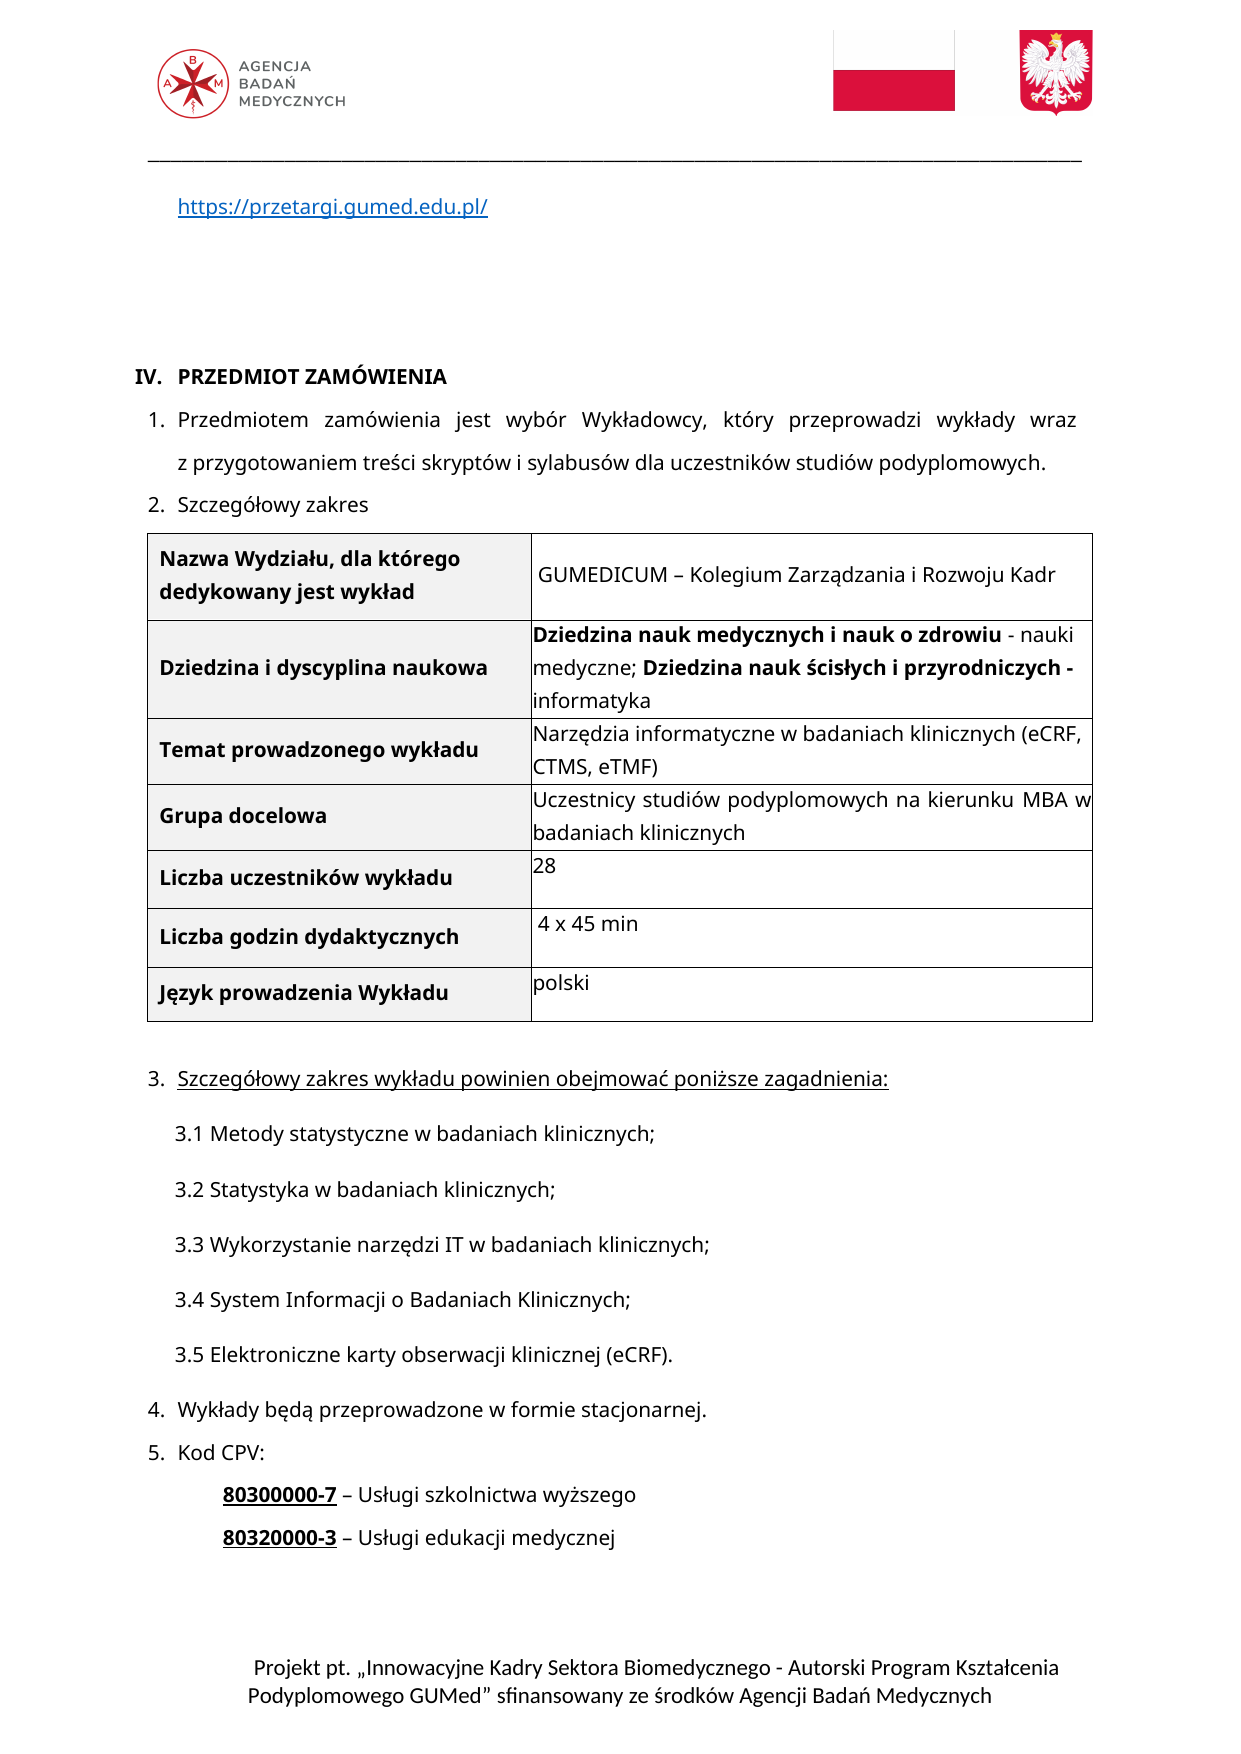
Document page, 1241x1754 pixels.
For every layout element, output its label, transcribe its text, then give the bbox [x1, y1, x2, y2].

table_cell Narzędzia informatyczne w badaniach klinicznych (eCRF, CTMS, eTMF) [532, 719, 1092, 784]
table_header GUMEDICUM – Kolegium Zarządzania i Rozwoju Kadr [532, 534, 1092, 619]
list https://przetargi.gumed.edu.pl/ [177, 192, 1093, 220]
picture [833, 30, 1093, 116]
list Wykłady będą przeprowadzone w formie stacjonarnej. [148, 1395, 1093, 1423]
text 3.2 Statystyka w badaniach klinicznych; [148, 1175, 1093, 1203]
text 3.5 Elektroniczne karty obserwacji klinicznej (eCRF). [148, 1340, 1093, 1368]
table_cell Grupa docelowa [148, 785, 531, 850]
table_cell Temat prowadzonego wykładu [148, 719, 531, 784]
table_cell 28 [532, 851, 1092, 908]
list 80300000-7 – Usługi szkolnictwa wyższego [223, 1480, 1093, 1509]
list Kod CPV: [148, 1438, 1093, 1466]
text 3.3 Wykorzystanie narzędzi IT w badaniach klinicznych; [148, 1230, 1093, 1258]
table_cell Liczba uczestników wykładu [148, 851, 531, 908]
picture [147, 29, 353, 138]
text 3.1 Metody statystyczne w badaniach klinicznych; [148, 1119, 1093, 1148]
table_cell polski [532, 968, 1092, 1021]
list Szczegółowy zakres wykładu powinien obejmować poniższe zagadnienia: [148, 1064, 1093, 1093]
table_cell Dziedzina nauk medycznych i nauk o zdrowiu - nauki medyczne; Dziedzina nauk ścisłych i przyrodniczych - informatyka [532, 621, 1092, 718]
list 80320000-3 – Usługi edukacji medycznej [223, 1523, 1093, 1551]
table_cell 4 x 45 min [532, 909, 1092, 967]
text 3.4 System Informacji o Badaniach Klinicznych; [148, 1285, 1093, 1313]
list PRZEDMIOT ZAMÓWIENIA [162, 362, 1093, 391]
table_cell Język prowadzenia Wykładu [148, 968, 531, 1021]
table_cell Dziedzina i dyscyplina naukowa [148, 621, 531, 718]
table_header Nazwa Wydziału, dla którego dedykowany jest wykład [148, 534, 531, 619]
list Przedmiotem zamówienia jest wybór Wykładowcy, który przeprowadzi wykłady wraz z przygotowaniem treści skryptów i sylabusów dla uczestników studiów podyplomowych. [148, 405, 1093, 476]
table_cell Liczba godzin dydaktycznych [148, 909, 531, 967]
list Szczegółowy zakres [148, 490, 1093, 519]
table_cell Uczestnicy studiów podyplomowych na kierunku MBA w badaniach klinicznych [532, 785, 1092, 850]
